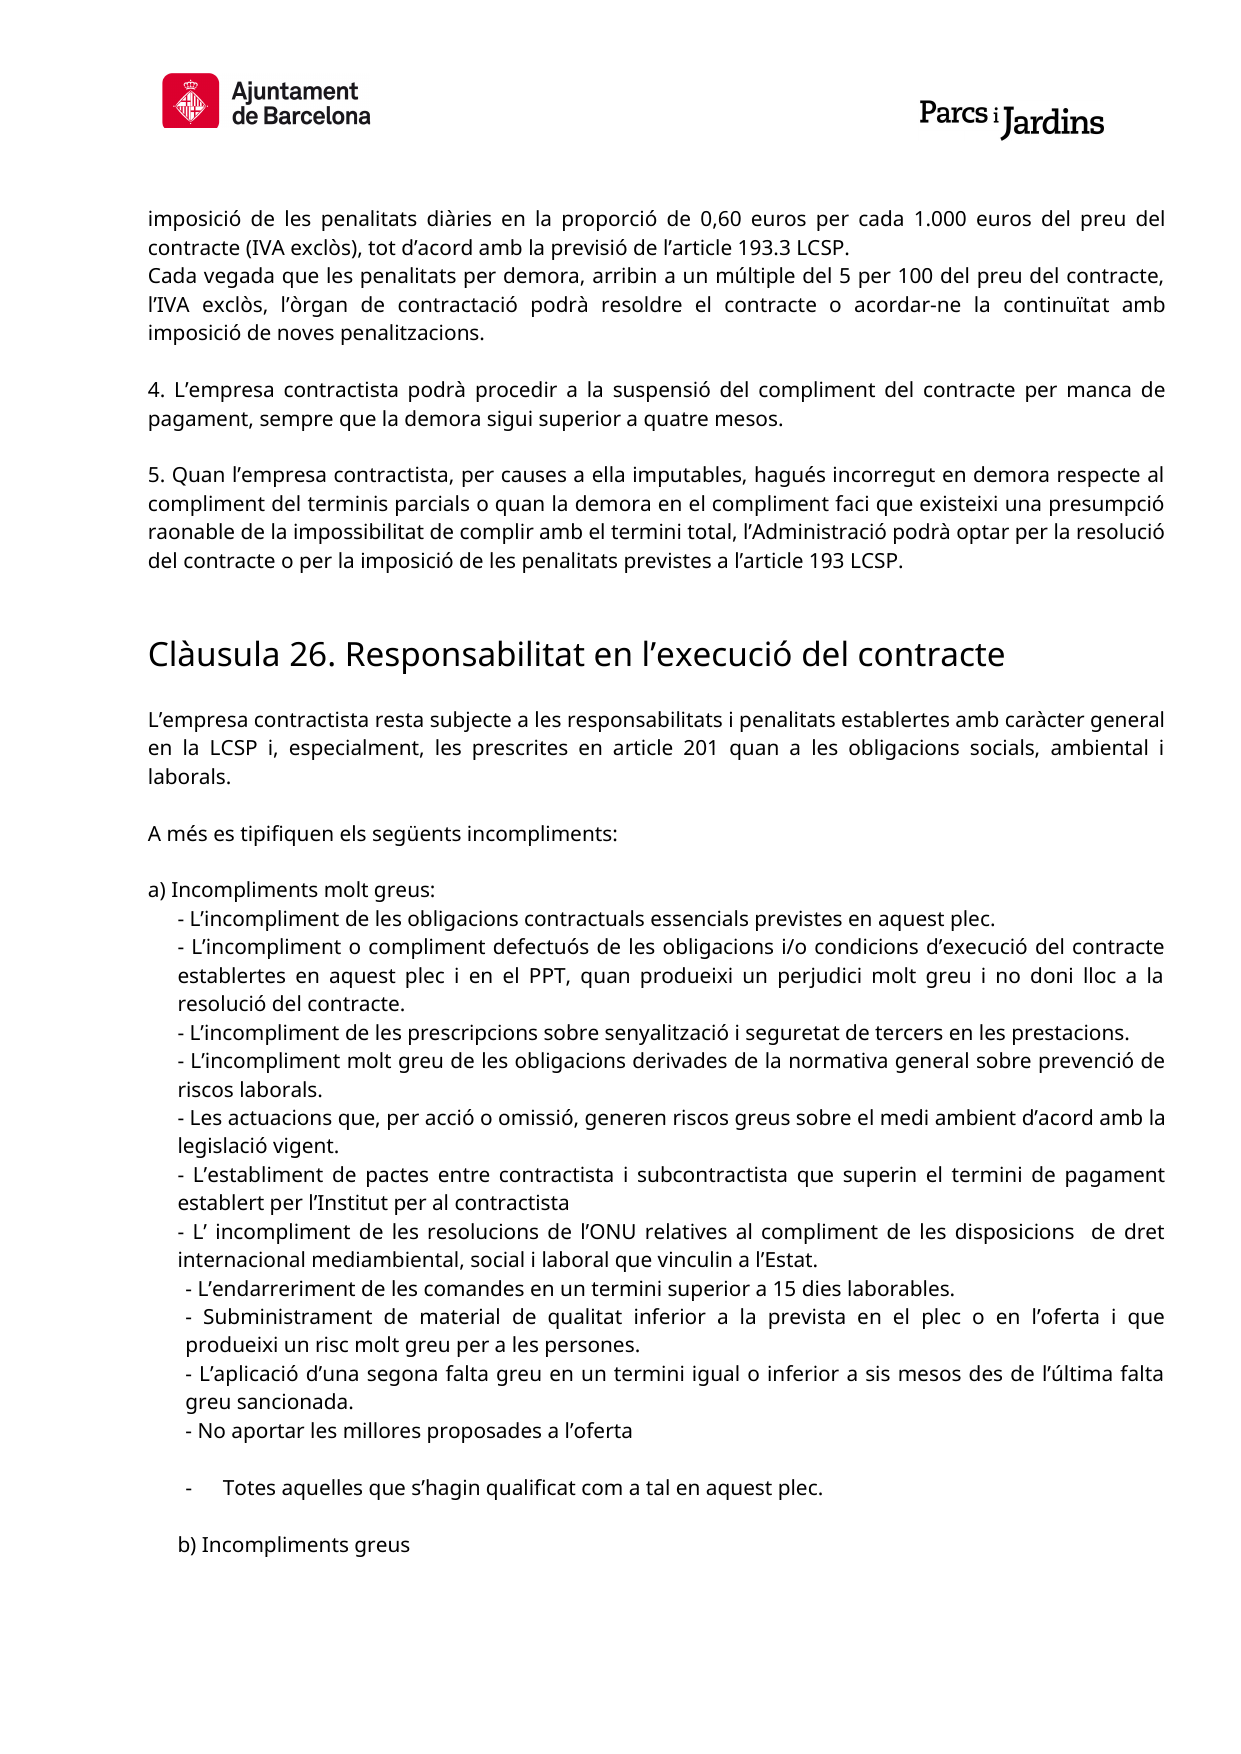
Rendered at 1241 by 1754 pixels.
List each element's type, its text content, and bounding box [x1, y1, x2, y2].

text - L’incompliment o compliment defectuós de les obligacions i/o condicions d’execució del contracte establertes en aquest plec i en el PPT, quan produeixi un perjudici molt greu i no doni lloc a la resolució del contracte. [177, 932, 1167, 1018]
list - Subministrament de material de qualitat inferior a la prevista en el plec o en l’oferta i que produeixi un risc molt greu per a les persones. [185, 1302, 1167, 1359]
picture [918, 100, 1105, 141]
picture [162, 73, 371, 128]
text a) Incompliments molt greus: [148, 876, 1167, 904]
text 4. L’empresa contractista podrà procedir a la suspensió del compliment del contracte per manca de pagament, sempre que la demora sigui superior a quatre mesos. [148, 375, 1167, 432]
list - L’endarreriment de les comandes en un termini superior a 15 dies laborables. [185, 1274, 1167, 1302]
text b) Incompliments greus [177, 1530, 1167, 1558]
text A més es tipifiquen els següents incompliments: [148, 819, 1167, 847]
text Cada vegada que les penalitats per demora, arribin a un múltiple del 5 per 100 del preu del contracte, l’IVA exclòs, l’òrgan de contractació podrà resoldre el contracte o acordar-ne la continuïtat amb imposició de noves penalitzacions. [148, 261, 1167, 347]
list Totes aquelles que s’hagin qualificat com a tal en aquest plec. [185, 1473, 1167, 1501]
text - L’incompliment de les obligacions contractuals essencials previstes en aquest plec. [177, 904, 1167, 932]
text - L’establiment de pactes entre contractista i subcontractista que superin el termini de pagament establert per l’Institut per al contractista [177, 1160, 1167, 1217]
text Clàusula 26. Responsabilitat en l’execució del contracte [148, 631, 1167, 677]
list - No aportar les millores proposades a l’oferta [185, 1416, 1167, 1444]
text - Les actuacions que, per acció o omissió, generen riscos greus sobre el medi ambient d’acord amb la legislació vigent. [177, 1103, 1167, 1160]
text - L’incompliment molt greu de les obligacions derivades de la normativa general sobre prevenció de riscos laborals. [177, 1046, 1167, 1103]
text - L’ incompliment de les resolucions de l’ONU relatives al compliment de les disposicions de dret internacional mediambiental, social i laboral que vinculin a l’Estat. [177, 1217, 1167, 1274]
text - L’incompliment de les prescripcions sobre senyalització i seguretat de tercers en les prestacions. [177, 1018, 1167, 1046]
text L’empresa contractista resta subjecte a les responsabilitats i penalitats establertes amb caràcter general en la LCSP i, especialment, les prescrites en article 201 quan a les obligacions socials, ambiental i laborals. [148, 705, 1167, 790]
list - L’aplicació d’una segona falta greu en un termini igual o inferior a sis mesos des de l’última falta greu sancionada. [185, 1359, 1167, 1416]
text 5. Quan l’empresa contractista, per causes a ella imputables, hagués incorregut en demora respecte al compliment del terminis parcials o quan la demora en el compliment faci que existeixi una presumpció raonable de la impossibilitat de complir amb el termini total, l’Administració podrà optar per la resolució del contracte o per la imposició de les penalitats previstes a l’article 193 LCSP. [148, 461, 1167, 574]
